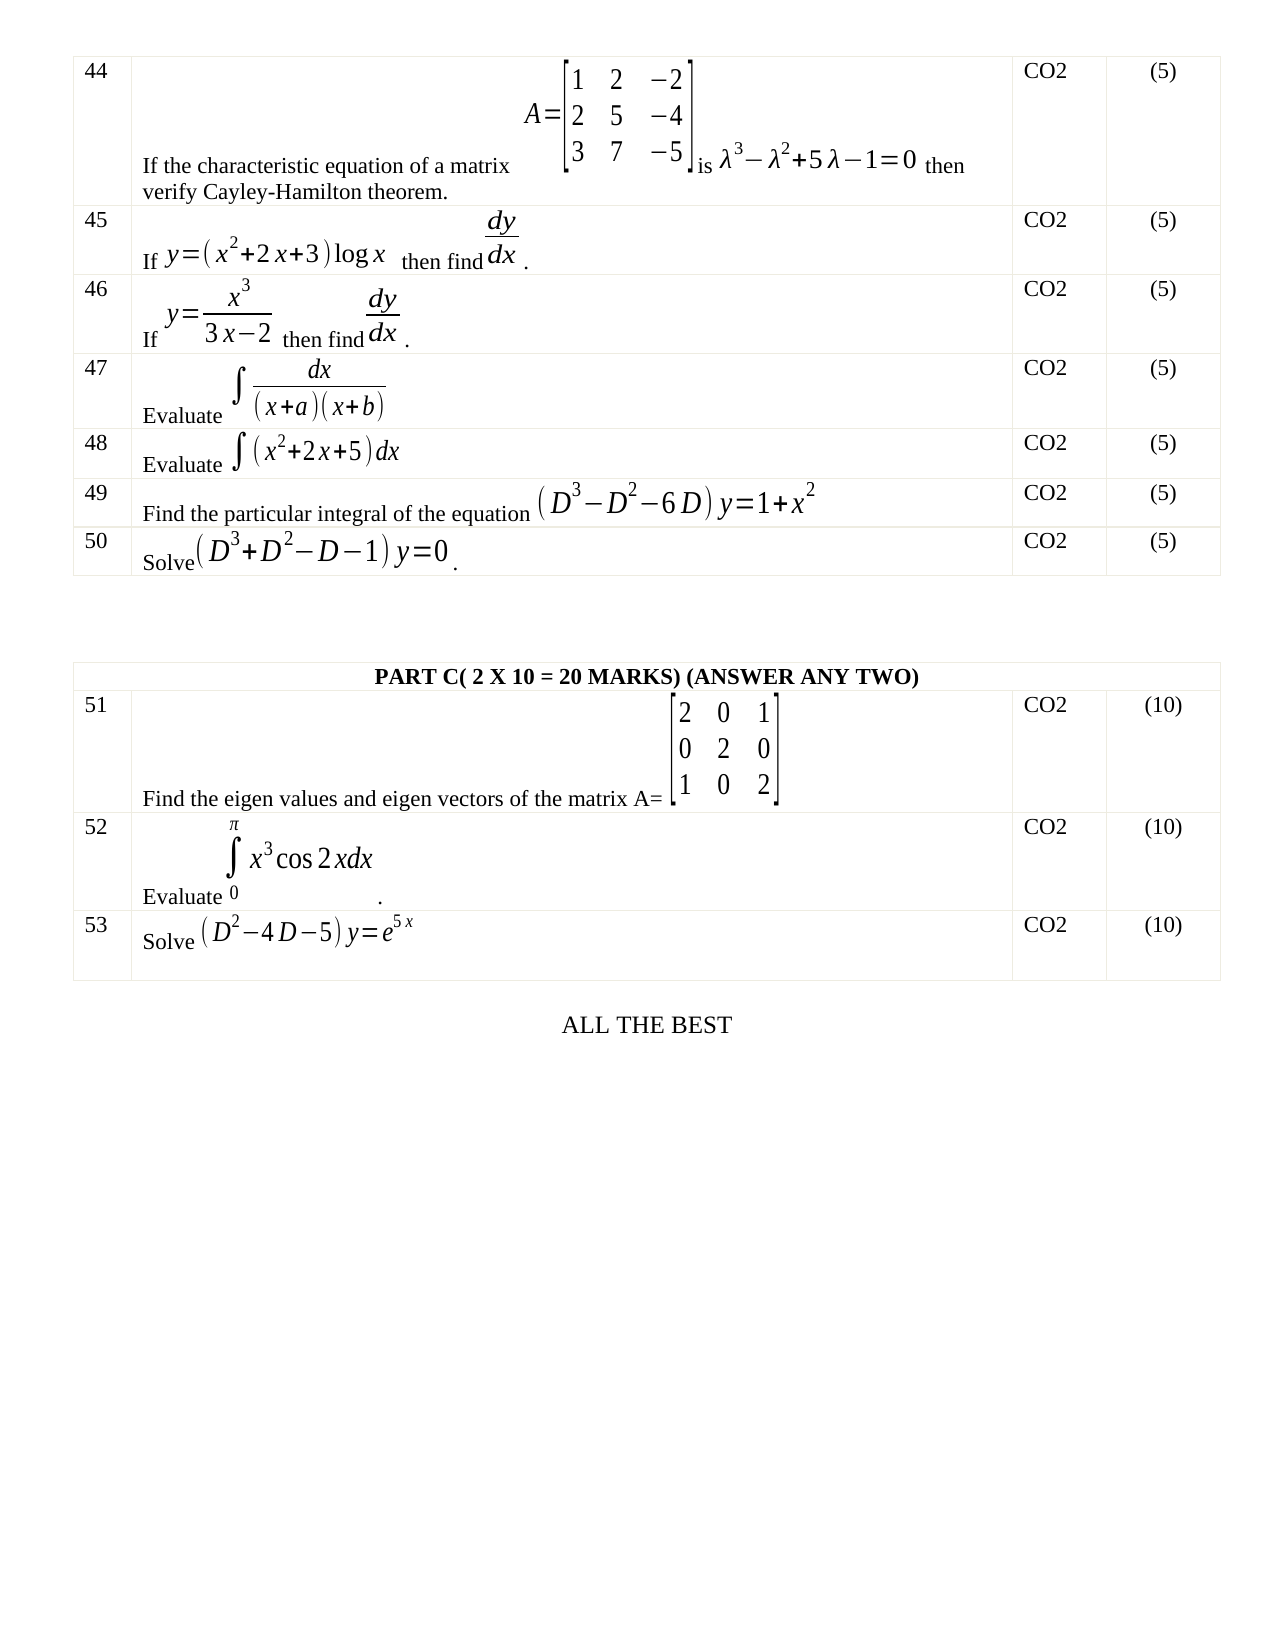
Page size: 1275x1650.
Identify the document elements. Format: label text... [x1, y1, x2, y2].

table_cell CO2 [1013, 813, 1106, 910]
table_cell CO2 [1013, 275, 1106, 353]
table_cell If then find. [132, 206, 1012, 274]
text ALL THE BEST [84, 1010, 1209, 1039]
table_cell (10) [1107, 813, 1220, 910]
table_cell (10) [1107, 911, 1220, 980]
table_cell Solve [132, 911, 1012, 980]
table_cell Evaluate [132, 354, 1012, 428]
table_cell 51 [74, 691, 131, 812]
table_cell 47 [74, 354, 131, 428]
table_cell CO2 [1013, 528, 1106, 575]
table_cell 44 [74, 57, 131, 205]
table_cell Find the particular integral of the equation [132, 479, 1012, 526]
table_header PART C( 2 X 10 = 20 MARKS) (ANSWER ANY TWO) [74, 663, 1220, 690]
table_cell If then find. [132, 275, 1012, 353]
table_cell (5) [1107, 57, 1220, 205]
table_cell 45 [74, 206, 131, 274]
table_cell 46 [74, 275, 131, 353]
table_cell 48 [74, 429, 131, 478]
table_cell (5) [1107, 354, 1220, 428]
table_cell (5) [1107, 429, 1220, 478]
table_cell (5) [1107, 479, 1220, 526]
table_cell Evaluate [132, 429, 1012, 478]
table_cell CO2 [1013, 57, 1106, 205]
table_cell CO2 [1013, 479, 1106, 526]
table_cell Evaluate. [132, 813, 1012, 910]
table_cell (5) [1107, 206, 1220, 274]
table_cell 53 [74, 911, 131, 980]
table_cell Solve. [132, 528, 1012, 575]
table_cell Find the eigen values and eigen vectors of the matrix A= [132, 691, 1012, 812]
table_cell CO2 [1013, 691, 1106, 812]
table_cell CO2 [1013, 354, 1106, 428]
table_cell (5) [1107, 275, 1220, 353]
table_cell If the characteristic equation of a matrix is then verify Cayley-Hamilton theorem. [132, 57, 1012, 205]
table_cell 52 [74, 813, 131, 910]
table_cell 50 [74, 528, 131, 575]
table_cell (10) [1107, 691, 1220, 812]
table_cell CO2 [1013, 429, 1106, 478]
table_cell 49 [74, 479, 131, 526]
table_cell CO2 [1013, 911, 1106, 980]
table_cell CO2 [1013, 206, 1106, 274]
table_cell (5) [1107, 528, 1220, 575]
